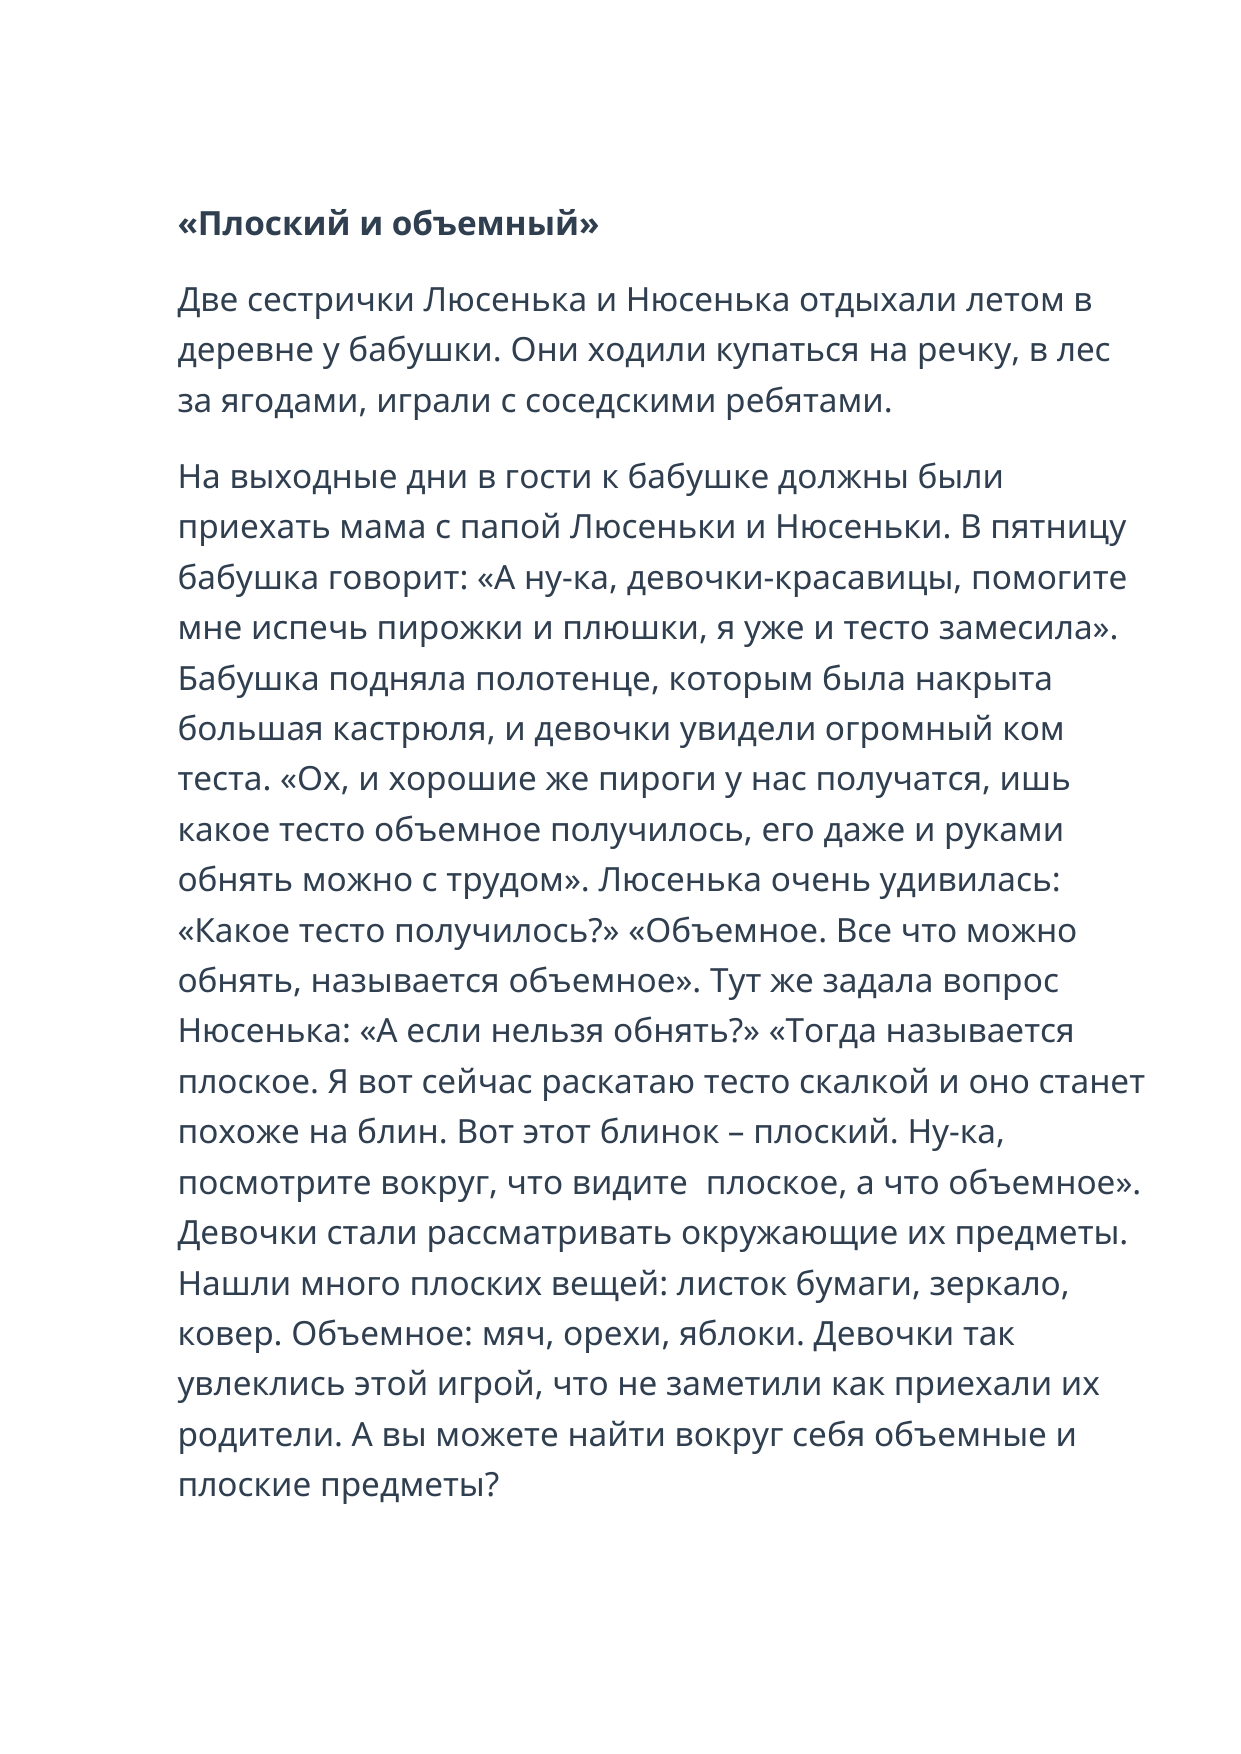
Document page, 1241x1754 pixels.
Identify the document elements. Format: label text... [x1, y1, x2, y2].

text Две сестрички Люсенька и Нюсенька отдыхали летом в деревне у бабушки. Они ходили купаться на речку, в лес за ягодами, играли с соседскими ребятами. [177, 271, 1152, 422]
text «Плоский и объемный» [177, 194, 1152, 245]
text На выходные дни в гости к бабушке должны были приехать мама с папой Люсеньки и Нюсеньки. В пятницу бабушка говорит: «А ну-ка, девочки-красавицы, помогите мне испечь пирожки и плюшки, я уже и тесто замесила». Бабушка подняла полотенце, которым была накрыта большая кастрюля, и девочки увидели огромный ком теста. «Ох, и хорошие же пироги у нас получатся, ишь какое тесто объемное получилось, его даже и руками обнять можно с трудом». Люсенька очень удивилась: «Какое тесто получилось?» «Объемное. Все что можно обнять, называется объемное». Тут же задала вопрос Нюсенька: «А если нельзя обнять?» «Тогда называется плоское. Я вот сейчас раскатаю тесто скалкой и оно станет похоже на блин. Вот этот блинок – плоский. Ну-ка, посмотрите вокруг, что видите плоское, а что объемное». Девочки стали рассматривать окружающие их предметы. Нашли много плоских вещей: листок бумаги, зеркало, ковер. Объемное: мяч, орехи, яблоки. Девочки так увлеклись этой игрой, что не заметили как приехали их родители. А вы можете найти вокруг себя объемные и плоские предметы? [177, 448, 1152, 1506]
